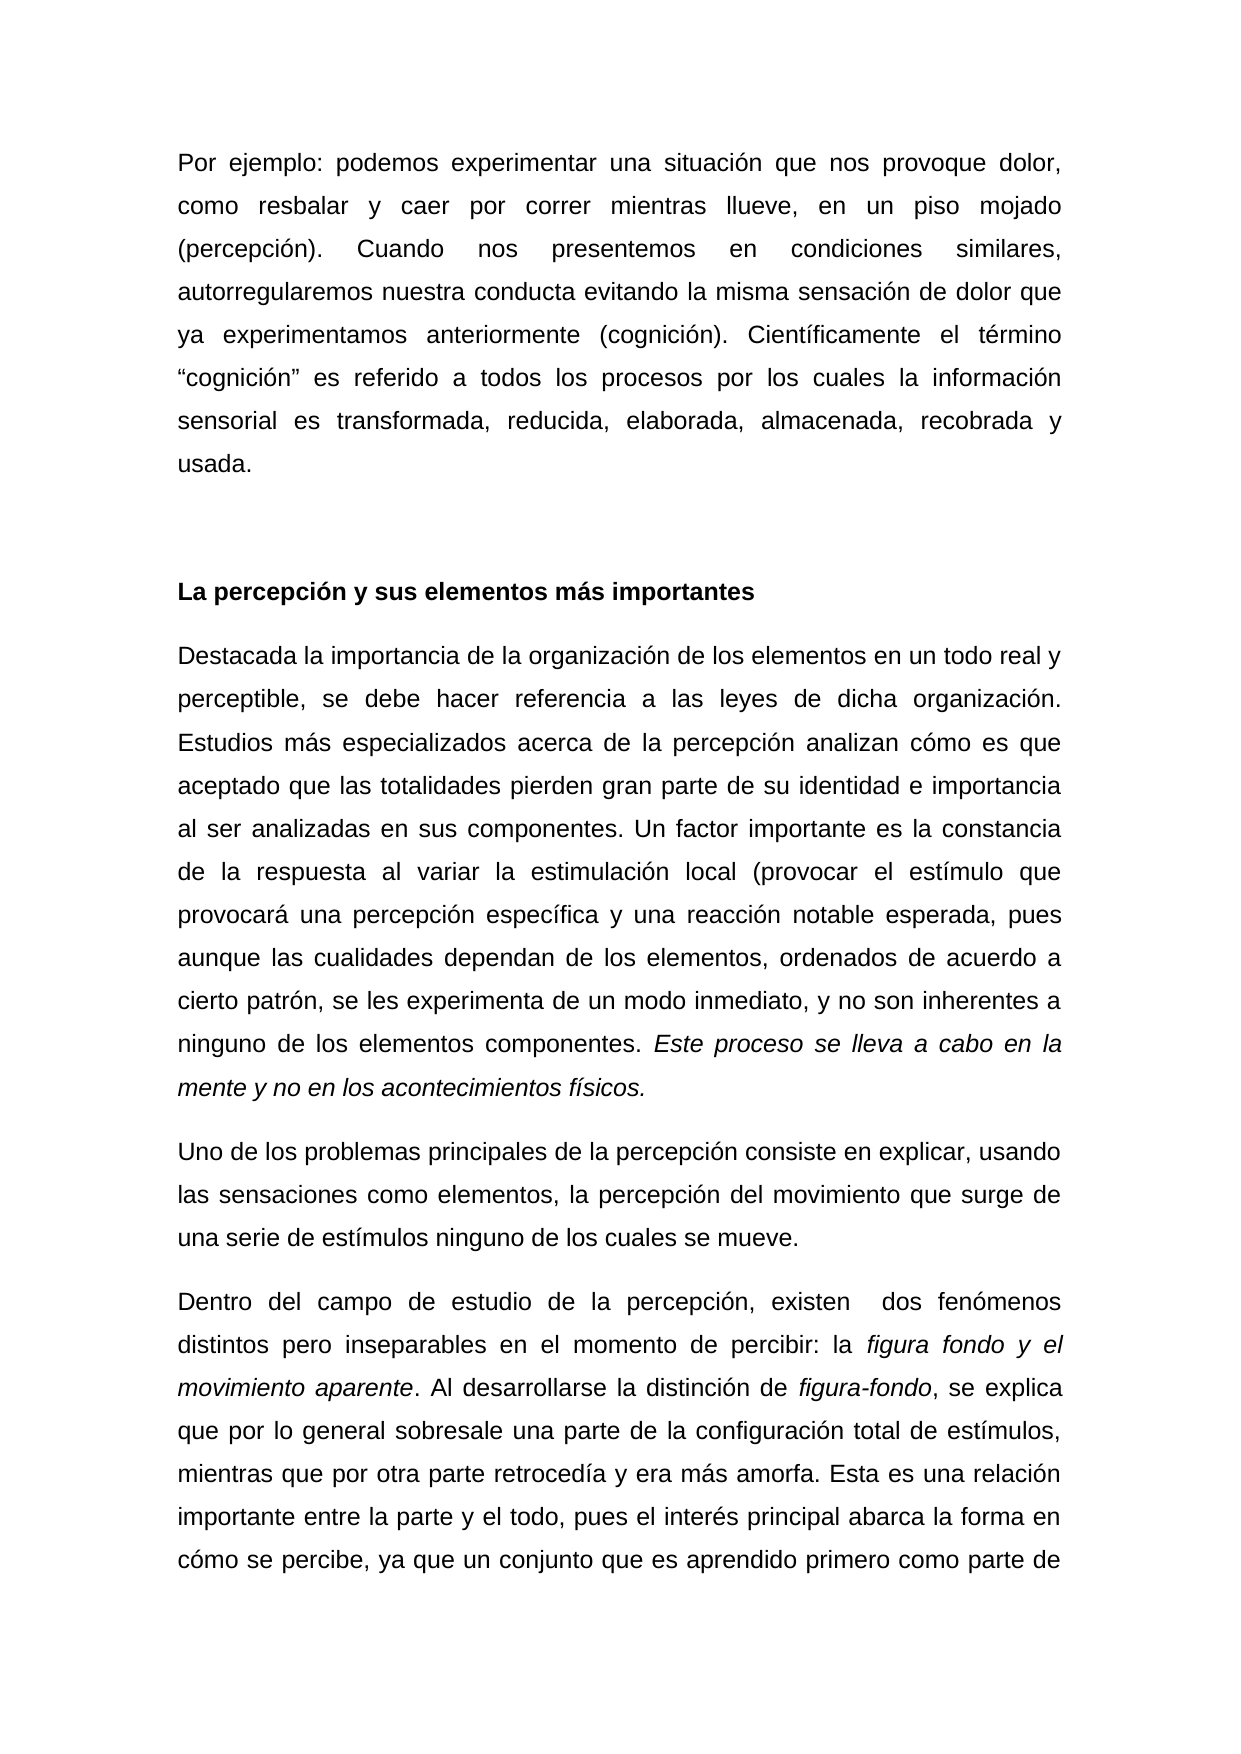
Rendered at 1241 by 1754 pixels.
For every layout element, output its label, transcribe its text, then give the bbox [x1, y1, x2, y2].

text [177, 1287, 1063, 1574]
text La percepción y sus elementos más importantes [177, 577, 1063, 606]
text Uno de los problemas principales de la percepción consiste en explicar, usando las sensaciones como elementos, la percepción del movimiento que surge de una serie de estímulos ninguno de los cuales se mueve. [177, 1137, 1063, 1252]
text Destacada la importancia de la organización de los elementos en un todo real y perceptible, se debe hacer referencia a las leyes de dicha organización. Estudios más especializados acerca de la percepción analizan cómo es que aceptado que las totalidades pierden gran parte de su identidad e importancia al ser analizadas en sus componentes. Un factor importante es la constancia de la respuesta al variar la estimulación local (provocar el estímulo que provocará una percepción específica y una reacción notable esperada, pues aunque las cualidades dependan de los elementos, ordenados de acuerdo a cierto patrón, se les experimenta de un modo inmediato, y no son inherentes a ninguno de los elementos componentes. Este proceso se lleva a cabo en la mente y no en los acontecimientos físicos. [177, 641, 1063, 1101]
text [177, 148, 1063, 478]
